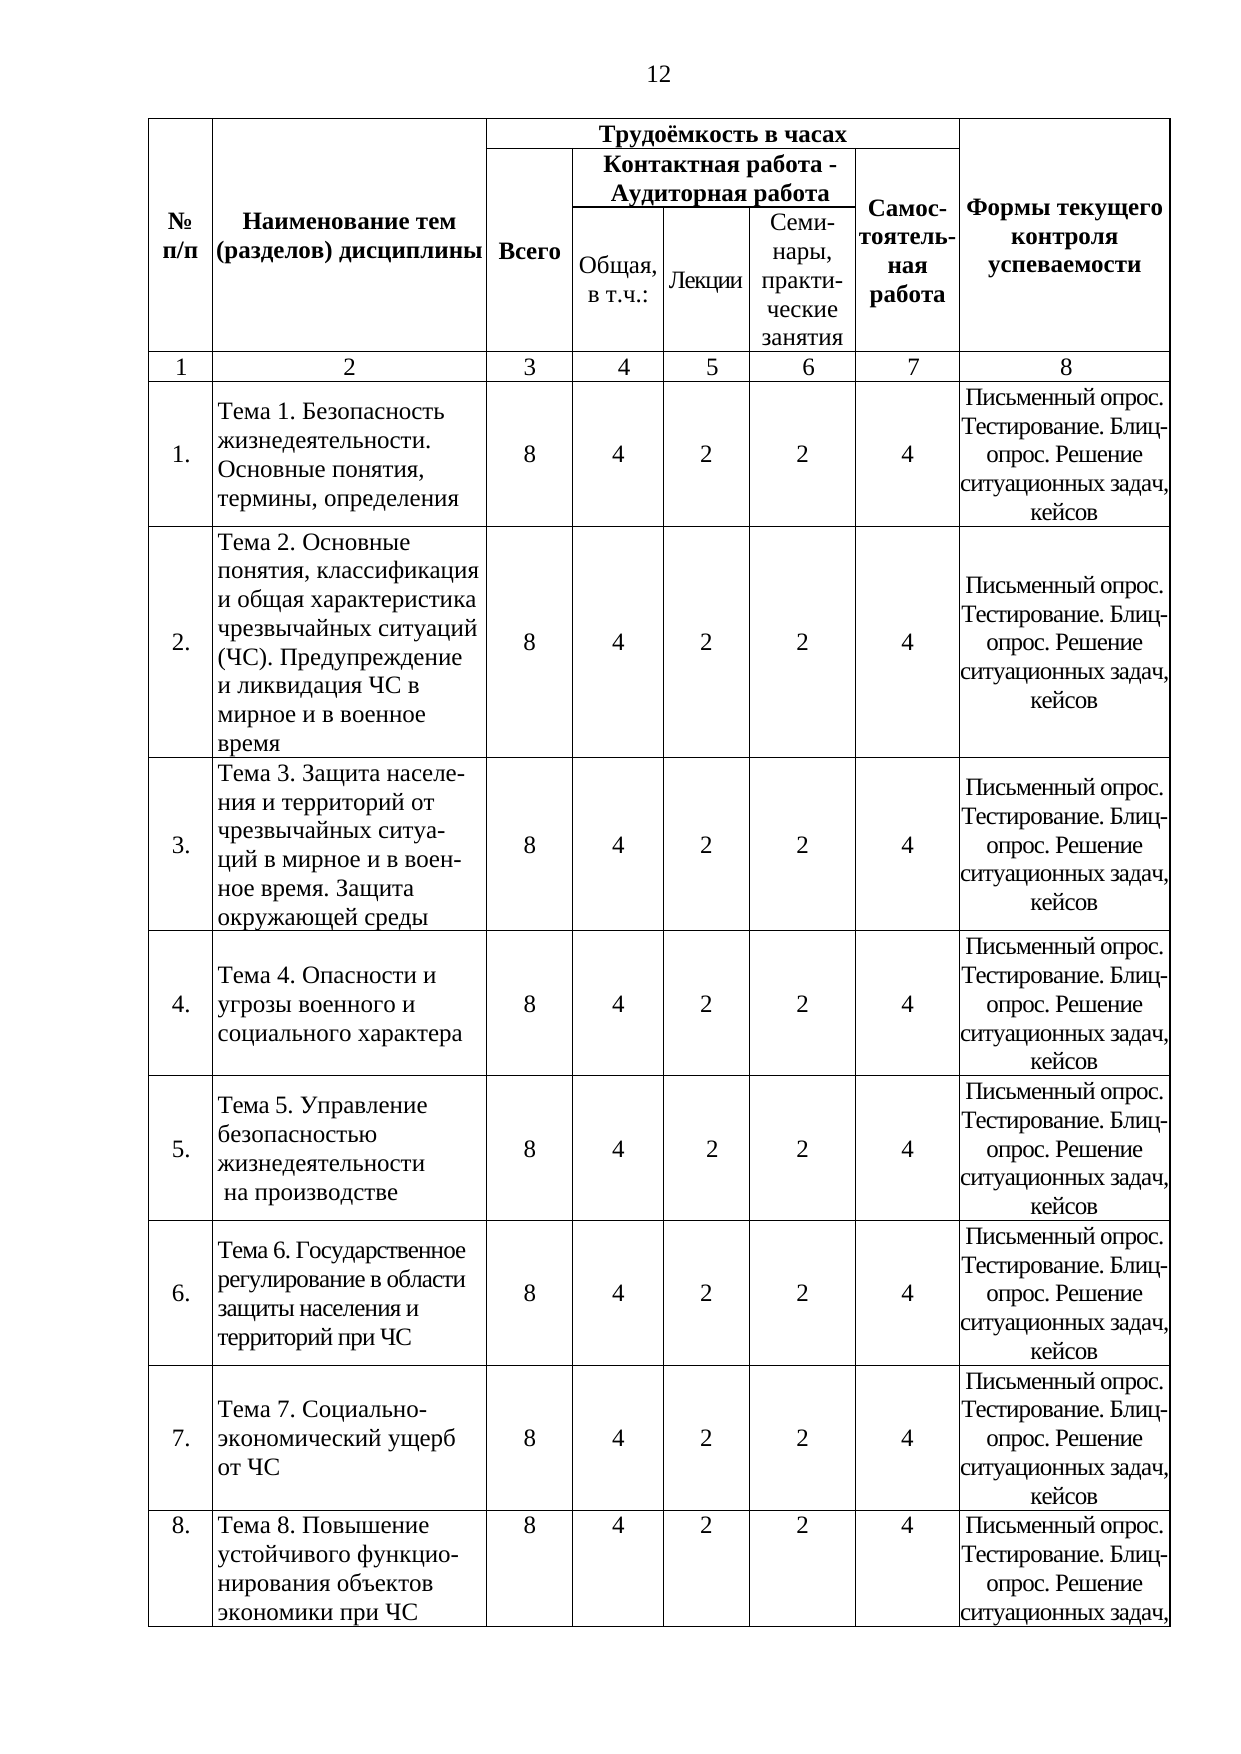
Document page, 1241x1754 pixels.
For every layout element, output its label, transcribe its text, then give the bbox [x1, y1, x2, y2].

table_cell Контактная работа - Аудиторная работа [573, 149, 855, 206]
table_header Наименование тем (разделов) дисциплины [213, 119, 486, 351]
table_cell Тема 4. Опасности и угрозы военного и социального характера [213, 931, 486, 1075]
table_cell Лекции [664, 208, 749, 351]
table_cell 4 [573, 1221, 663, 1365]
table_cell 4 [573, 1076, 663, 1220]
table_cell Всего [487, 149, 572, 351]
table_cell Тема 5. Управление безопасностью жизнедеятельности на производстве [213, 1076, 486, 1220]
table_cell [960, 1511, 1169, 1626]
table_cell 4 [573, 758, 663, 930]
table_cell 1. [149, 382, 212, 526]
table_cell 8 [487, 1221, 572, 1365]
table_cell Письменный опрос. Тестирование. Блиц-опрос. Решение ситуационных задач, кейсов [960, 1076, 1169, 1220]
table_cell 8 [487, 1366, 572, 1509]
table_cell 8. [149, 1511, 212, 1626]
table_cell 2 [750, 1366, 855, 1509]
table_cell 4 [856, 931, 959, 1075]
table_cell 2 [664, 382, 749, 526]
table_cell Тема 1. Безопасность жизнедеятельности. Основные понятия, термины, определения [213, 382, 486, 526]
table_cell Тема 6. Государственное регулирование в области защиты населения и территорий при ЧС [213, 1221, 486, 1365]
table_header Формы текущего контроля успеваемости [960, 119, 1169, 351]
table_cell 4 [856, 758, 959, 930]
table_cell 2 [664, 931, 749, 1075]
table_cell Тема 3. Защита населе-ния и территорий от чрезвычайных ситуа-ций в мирное и в воен-ное время. Защита окружающей среды [213, 758, 486, 930]
table_cell 8 [487, 1076, 572, 1220]
table_cell 7. [149, 1366, 212, 1509]
table_cell 4 [573, 382, 663, 526]
table_cell Письменный опрос. Тестирование. Блиц-опрос. Решение ситуационных задач, кейсов [960, 1221, 1169, 1365]
table_cell 2 [213, 352, 486, 381]
table_header Трудоёмкость в часах [487, 119, 959, 148]
table_cell 8 [960, 352, 1169, 381]
table_cell 4 [573, 931, 663, 1075]
table_cell 8 [487, 382, 572, 526]
table_cell 4 [856, 1511, 959, 1626]
table_cell 2 [664, 1366, 749, 1509]
table_cell 5 [664, 352, 749, 381]
table_cell Семи-нары, практи-ческие занятия [750, 208, 855, 351]
table_cell 7 [856, 352, 959, 381]
table_cell 4 [856, 382, 959, 526]
table_cell 2 [664, 1221, 749, 1365]
table_cell 6 [750, 352, 855, 381]
table_cell Письменный опрос. Тестирование. Блиц-опрос. Решение ситуационных задач, кейсов [960, 758, 1169, 930]
table_cell 8 [487, 758, 572, 930]
table_cell 2 [664, 1076, 749, 1220]
table_cell 4 [856, 527, 959, 757]
table_header № п/п [149, 119, 212, 351]
table_cell 8 [487, 1511, 572, 1626]
table_cell 2 [664, 527, 749, 757]
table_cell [213, 1511, 486, 1626]
table_cell Самос-тоятель-ная работа [856, 149, 959, 351]
table_cell 4 [856, 1076, 959, 1220]
table_cell 4 [573, 1366, 663, 1509]
table_cell 3 [487, 352, 572, 381]
table_cell 2 [750, 527, 855, 757]
table_cell Общая, в т.ч.: [573, 208, 663, 351]
table_cell 3. [149, 758, 212, 930]
table_cell 6. [149, 1221, 212, 1365]
table_cell 4 [856, 1221, 959, 1365]
table_cell 2 [750, 1221, 855, 1365]
table_cell 8 [487, 931, 572, 1075]
table_cell 2 [664, 1511, 749, 1626]
table_cell Тема 7. Социально-экономический ущерб от ЧС [213, 1366, 486, 1509]
table_cell 2 [750, 1076, 855, 1220]
table_cell Письменный опрос. Тестирование. Блиц-опрос. Решение ситуационных задач, кейсов [960, 1366, 1169, 1509]
table_cell 2 [750, 382, 855, 526]
table_cell 4 [573, 1511, 663, 1626]
table_cell 2 [750, 931, 855, 1075]
table_cell Письменный опрос. Тестирование. Блиц-опрос. Решение ситуационных задач, кейсов [960, 527, 1169, 757]
table_cell 4. [149, 931, 212, 1075]
table_cell 4 [573, 352, 663, 381]
table_cell 8 [487, 527, 572, 757]
table_cell 4 [856, 1366, 959, 1509]
table_cell Тема 2. Основные понятия, классификация и общая характеристика чрезвычайных ситуаций (ЧС). Предупреждение и ликвидация ЧС в мирное и в военное время [213, 527, 486, 757]
table_cell Письменный опрос. Тестирование. Блиц-опрос. Решение ситуационных задач, кейсов [960, 931, 1169, 1075]
table_cell 2 [750, 1511, 855, 1626]
table_cell 1 [149, 352, 212, 381]
table_cell 2. [149, 527, 212, 757]
table_cell Письменный опрос. Тестирование. Блиц-опрос. Решение ситуационных задач, кейсов [960, 382, 1169, 526]
table_cell 4 [573, 527, 663, 757]
table_cell 5. [149, 1076, 212, 1220]
table_cell 2 [664, 758, 749, 930]
table_cell 2 [750, 758, 855, 930]
